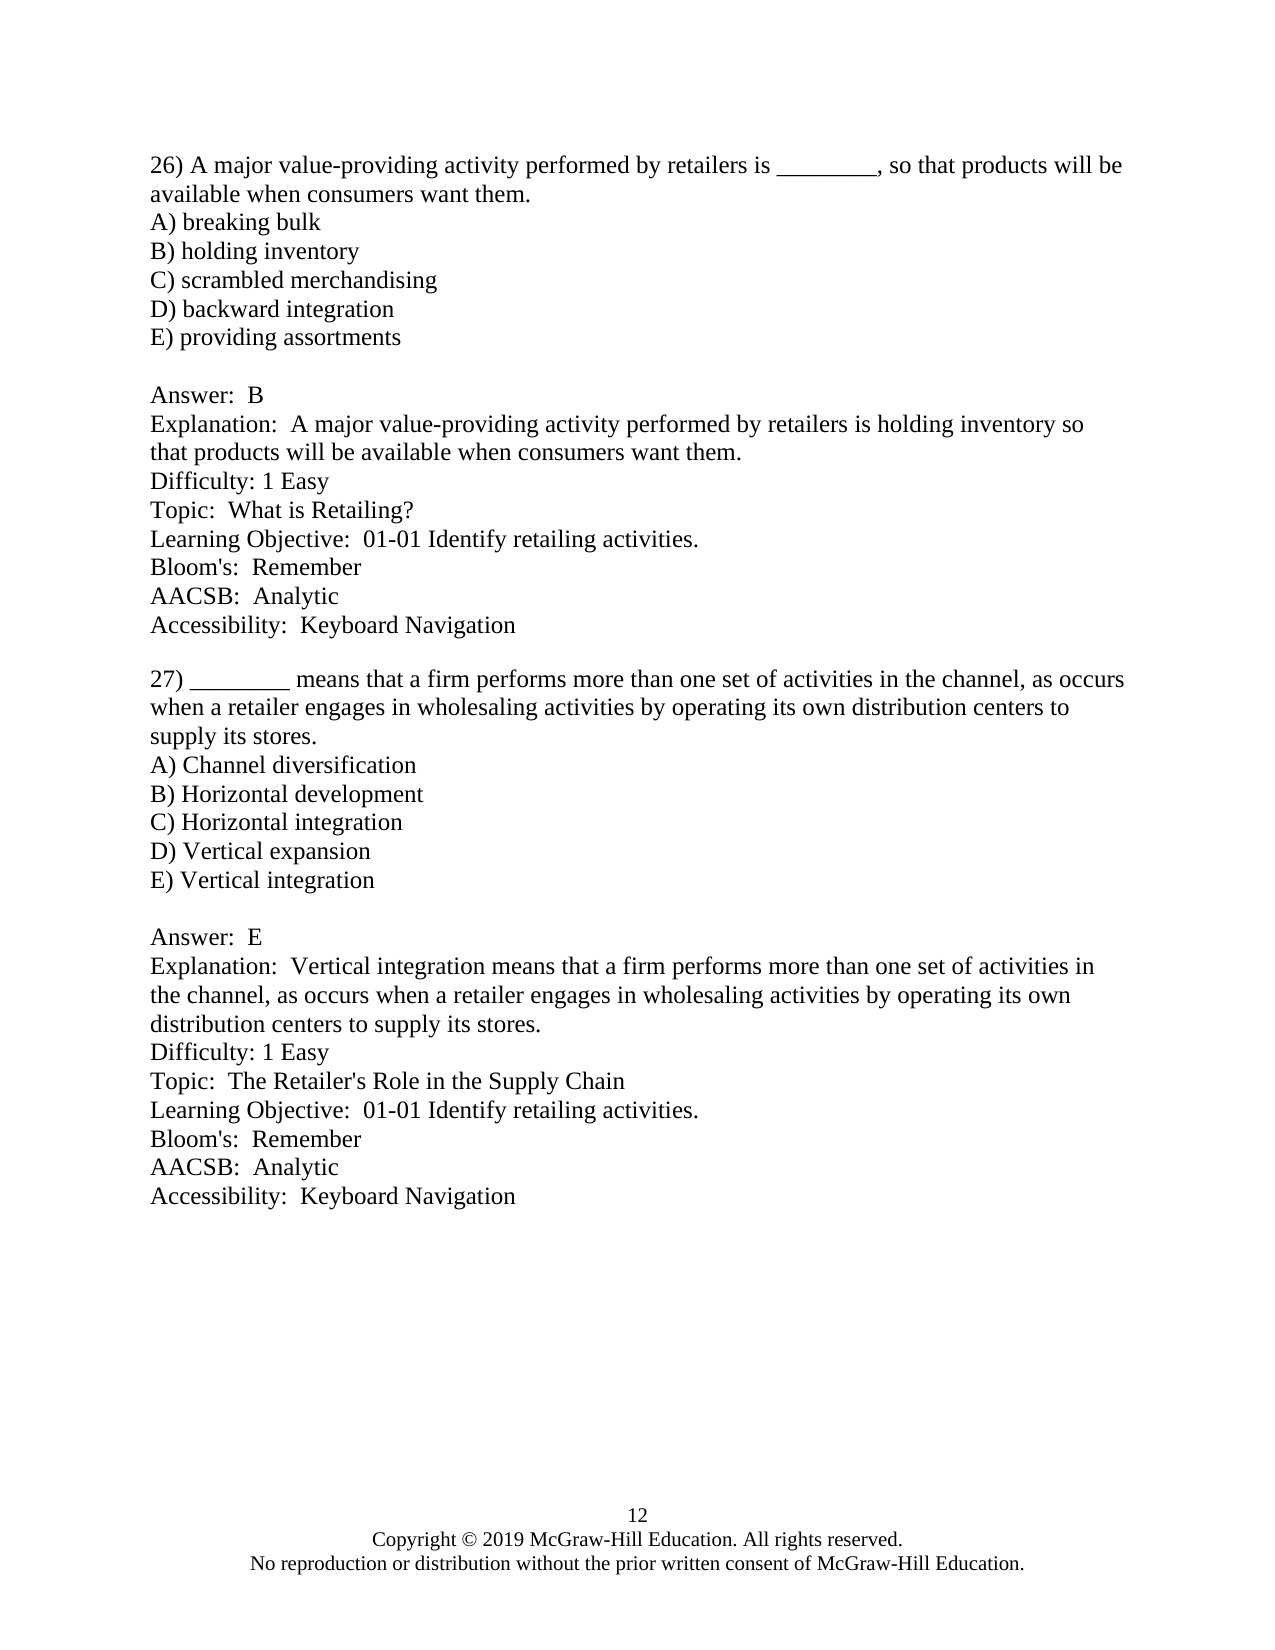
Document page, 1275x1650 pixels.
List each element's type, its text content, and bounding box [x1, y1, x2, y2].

text Bloom's: Remember [150, 1124, 1125, 1152]
text C) scrambled merchandising [150, 265, 1125, 294]
text E) Vertical integration [150, 865, 1125, 894]
text AACSB: Analytic [150, 1152, 1125, 1181]
text Difficulty: 1 Easy [150, 1037, 1125, 1066]
text Learning Objective: 01-01 Identify retailing activities. [150, 524, 1125, 552]
text B) Horizontal development [150, 779, 1125, 807]
text 27) ________ means that a firm performs more than one set of activities in the channel, as occurs when a retailer engages in wholesaling activities by operating its own distribution centers to supply its stores. [150, 664, 1125, 750]
text Explanation: Vertical integration means that a firm performs more than one set of activities in the channel, as occurs when a retailer engages in wholesaling activities by operating its own distribution centers to supply its stores. [150, 951, 1125, 1037]
text B) holding inventory [150, 236, 1125, 265]
text Answer: E [150, 922, 1125, 951]
text Learning Objective: 01-01 Identify retailing activities. [150, 1095, 1125, 1124]
text Explanation: A major value-providing activity performed by retailers is holding inventory so that products will be available when consumers want them. [150, 409, 1125, 466]
text 26) A major value-providing activity performed by retailers is ________, so that products will be available when consumers want them. [150, 150, 1125, 207]
text Topic: What is Retailing? [150, 495, 1125, 524]
text Bloom's: Remember [150, 552, 1125, 581]
text Accessibility: Keyboard Navigation [150, 610, 1125, 639]
text Answer: B [150, 380, 1125, 409]
text Difficulty: 1 Easy [150, 466, 1125, 495]
text Topic: The Retailer's Role in the Supply Chain [150, 1066, 1125, 1095]
text A) Channel diversification [150, 750, 1125, 779]
text D) Vertical expansion [150, 836, 1125, 865]
text C) Horizontal integration [150, 807, 1125, 836]
text A) breaking bulk [150, 207, 1125, 236]
text AACSB: Analytic [150, 581, 1125, 610]
text E) providing assortments [150, 322, 1125, 351]
text D) backward integration [150, 294, 1125, 322]
text Accessibility: Keyboard Navigation [150, 1181, 1125, 1210]
